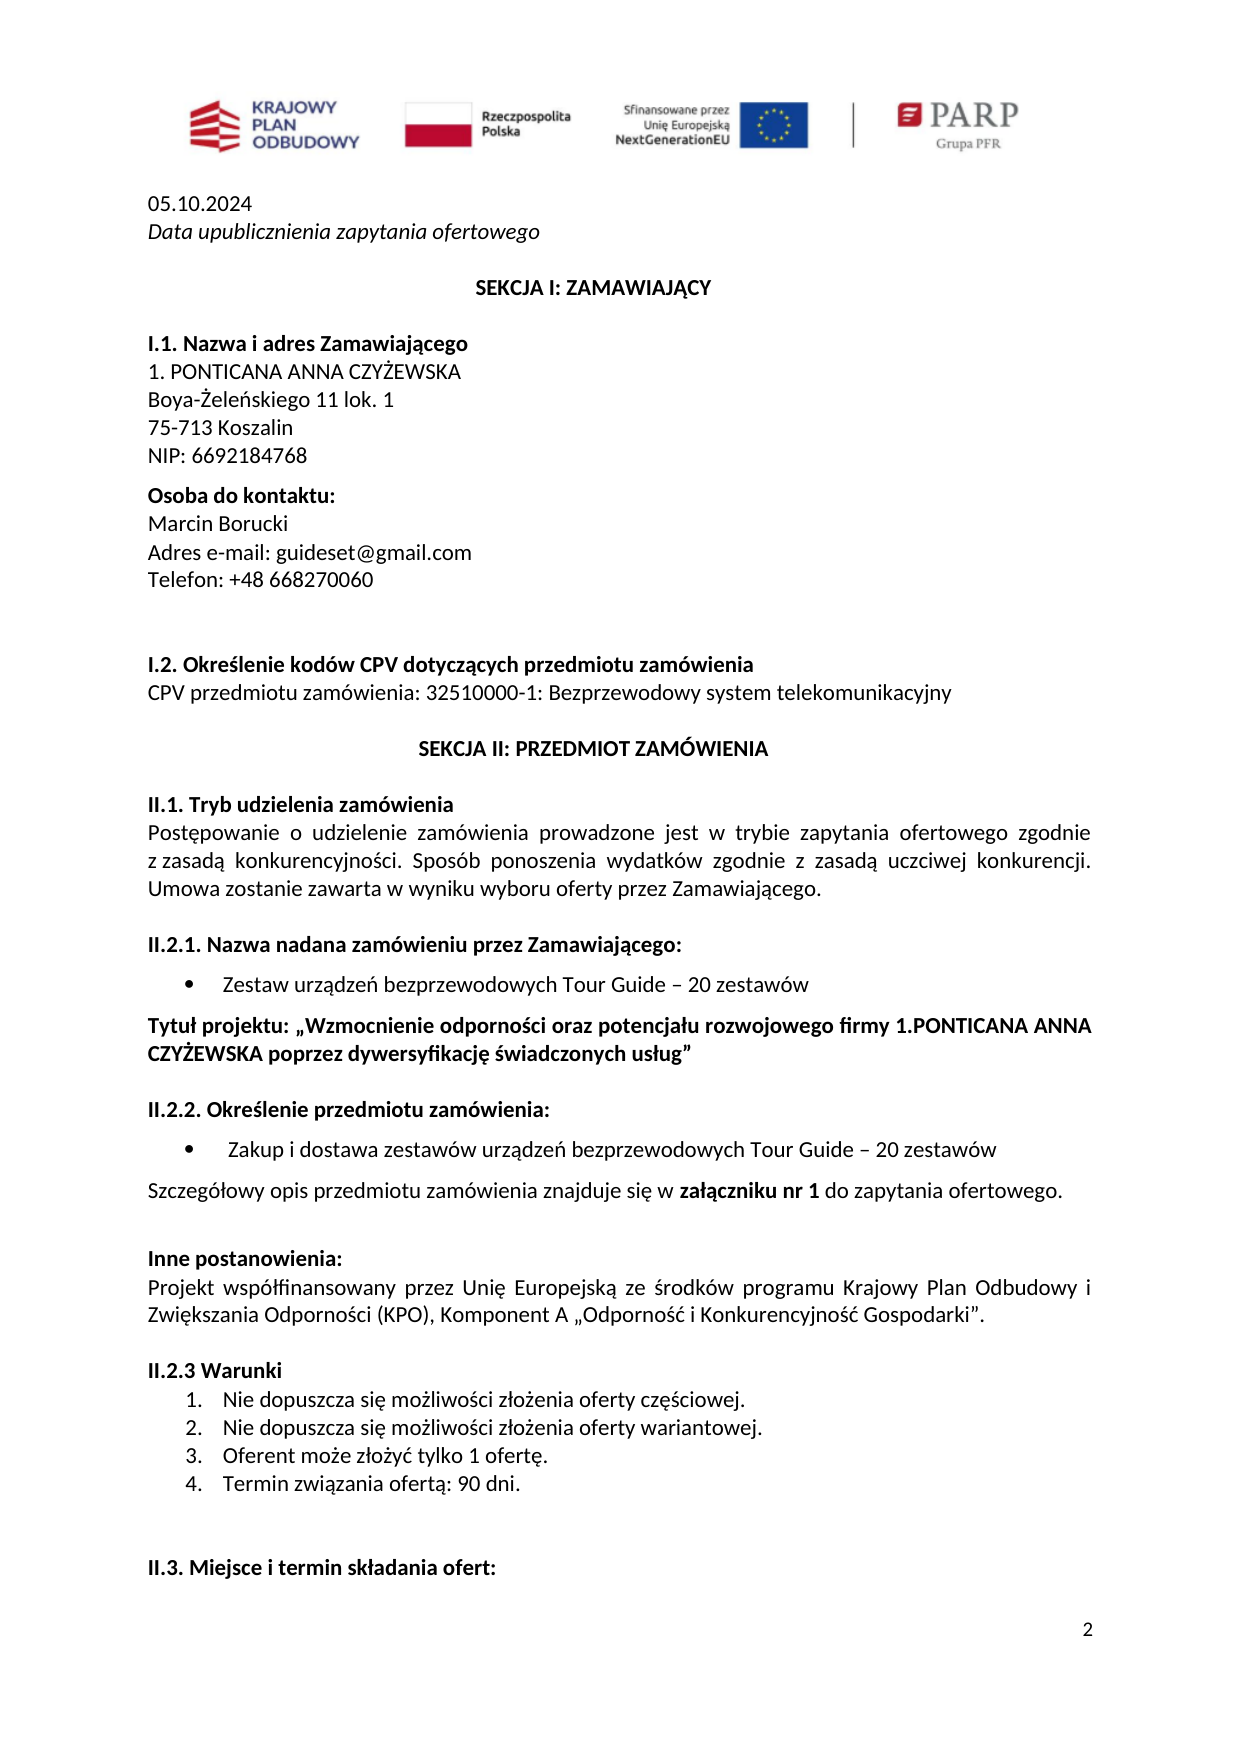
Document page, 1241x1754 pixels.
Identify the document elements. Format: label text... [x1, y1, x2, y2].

text SEKCJA II: PRZEDMIOT ZAMÓWIENIA [148, 734, 1039, 762]
list Oferent może złożyć tylko 1 ofertę. [185, 1441, 1093, 1469]
text Boya-Żeleńskiego 11 lok. 1 [148, 385, 1039, 413]
text II.1. Tryb udzielenia zamówienia [148, 790, 1039, 818]
list Zakup i dostawa zestawów urządzeń bezprzewodowych Tour Guide – 20 zestawów [185, 1136, 1093, 1163]
picture [147, 79, 1093, 165]
list Nie dopuszcza się możliwości złożenia oferty częściowej. [185, 1385, 1093, 1413]
text II.3. Miejsce i termin składania ofert: [148, 1553, 1039, 1581]
text Tytuł projektu: „Wzmocnienie odporności oraz potencjału rozwojowego firmy 1.PONTICANA ANNA CZYŻEWSKA poprzez dywersyfikację świadczonych usług” [148, 1011, 1093, 1067]
text I.2. Określenie kodów CPV dotyczących przedmiotu zamówienia [148, 650, 1093, 678]
text Adres e-mail: guideset@gmail.com [148, 538, 1039, 566]
text Osoba do kontaktu: [148, 482, 1039, 509]
list Zestaw urządzeń bezprzewodowych Tour Guide – 20 zestawów [185, 970, 1093, 998]
text 75-713 Koszalin [148, 413, 1039, 441]
text 05.10.2024 [148, 189, 1039, 217]
text Projekt współfinansowany przez Unię Europejską ze środków programu Krajowy Plan Odbudowy i Zwiększania Odporności (KPO), Komponent A „Odporność i Konkurencyjność Gospodarki”. [148, 1273, 1093, 1329]
list Nie dopuszcza się możliwości złożenia oferty wariantowej. [185, 1413, 1093, 1441]
text Inne postanowienia: [148, 1244, 1093, 1273]
text NIP: 6692184768 [148, 441, 1039, 469]
list Termin związania ofertą: 90 dni. [185, 1469, 1093, 1497]
text Postępowanie o udzielenie zamówienia prowadzone jest w trybie zapytania ofertowego zgodnie z zasadą konkurencyjności. Sposób ponoszenia wydatków zgodnie z zasadą uczciwej konkurencji. Umowa zostanie zawarta w wyniku wyboru oferty przez Zamawiającego. [148, 818, 1093, 902]
text CPV przedmiotu zamówienia: 32510000-1: Bezprzewodowy system telekomunikacyjny [148, 678, 1093, 706]
text II.2.3 Warunki [148, 1357, 1093, 1385]
text Szczegółowy opis przedmiotu zamówienia znajduje się w załączniku nr 1 do zapytania ofertowego. [148, 1176, 1093, 1204]
text II.2.1. Nazwa nadana zamówieniu przez Zamawiającego: [148, 930, 1093, 958]
text Data upublicznienia zapytania ofertowego [148, 217, 1039, 245]
text Telefon: +48 668270060 [148, 566, 1039, 594]
text I.1. Nazwa i adres Zamawiającego [148, 329, 1039, 357]
text 1. PONTICANA ANNA CZYŻEWSKA [148, 357, 1039, 385]
text Marcin Borucki [148, 509, 1039, 538]
text SEKCJA I: ZAMAWIAJĄCY [148, 273, 1039, 301]
text II.2.2. Określenie przedmiotu zamówienia: [148, 1095, 1093, 1123]
